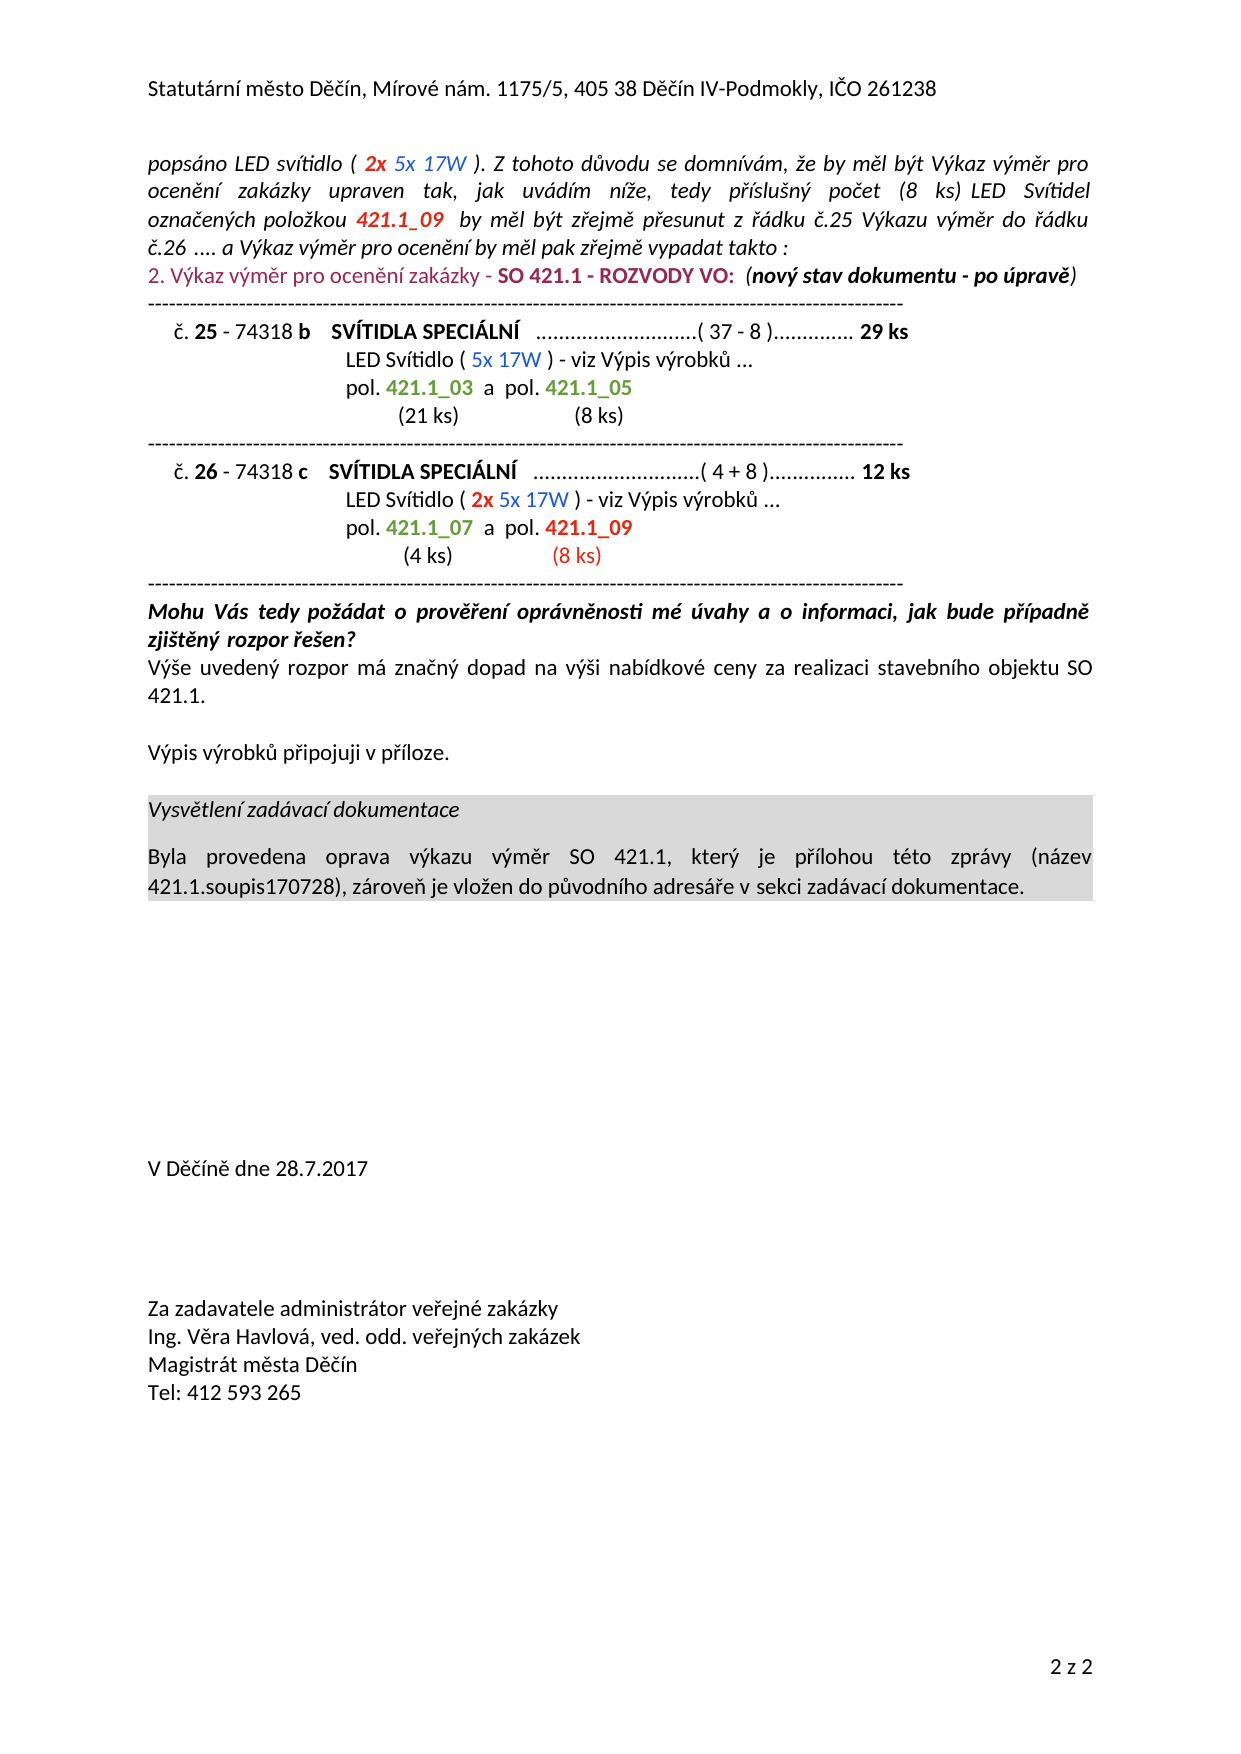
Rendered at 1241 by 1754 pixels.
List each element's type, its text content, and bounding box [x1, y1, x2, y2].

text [148, 149, 1093, 261]
text V Děčíně dne 28.7.2017 [148, 1154, 1093, 1182]
text Výpis výrobků připojuji v příloze. [148, 738, 1093, 766]
text Byla provedena oprava výkazu výměr SO 421.1, který je přílohou této zprávy (název 421.1.soupis170728), zároveň je vložen do původního adresáře v sekci zadávací dokumentace. [148, 842, 1093, 901]
text ------------------------------------------------------------------------------------------------------------ [148, 429, 1093, 457]
text č. 25 - 74318 b SVÍTIDLA SPECIÁLNÍ ............................( 37 - 8 ).............. 29 ks [148, 317, 1093, 345]
text Tel: 412 593 265 [148, 1378, 1093, 1406]
text LED Svítidlo ( 2x 5x 17W ) - viz Výpis výrobků ... [148, 485, 1093, 513]
text (4 ks) (8 ks) [148, 541, 1093, 569]
text č. 26 - 74318 c SVÍTIDLA SPECIÁLNÍ .............................( 4 + 8 )............... 12 ks [148, 457, 1093, 485]
text Magistrát města Děčín [148, 1350, 1093, 1378]
text LED Svítidlo ( 5x 17W ) - viz Výpis výrobků ... [148, 345, 1093, 373]
text Mohu Vás tedy požádat o prověření oprávněnosti mé úvahy a o informaci, jak bude případně zjištěný rozpor řešen? [148, 597, 1093, 653]
text Ing. Věra Havlová, ved. odd. veřejných zakázek [148, 1322, 1093, 1350]
text (21 ks) (8 ks) [148, 401, 1093, 429]
text 2. Výkaz výměr pro ocenění zakázky - SO 421.1 - ROZVODY VO: (nový stav dokumentu - po úpravě) [148, 261, 1093, 289]
text Výše uvedený rozpor má značný dopad na výši nabídkové ceny za realizaci stavebního objektu SO 421.1. [148, 653, 1093, 709]
text Vysvětlení zadávací dokumentace [148, 795, 1093, 823]
text pol. 421.1_03 a pol. 421.1_05 [148, 373, 1093, 401]
text Za zadavatele administrátor veřejné zakázky [148, 1294, 1093, 1322]
text ------------------------------------------------------------------------------------------------------------ [148, 569, 1093, 597]
text ------------------------------------------------------------------------------------------------------------ [148, 289, 1093, 317]
text pol. 421.1_07 a pol. 421.1_09 [148, 513, 1093, 541]
